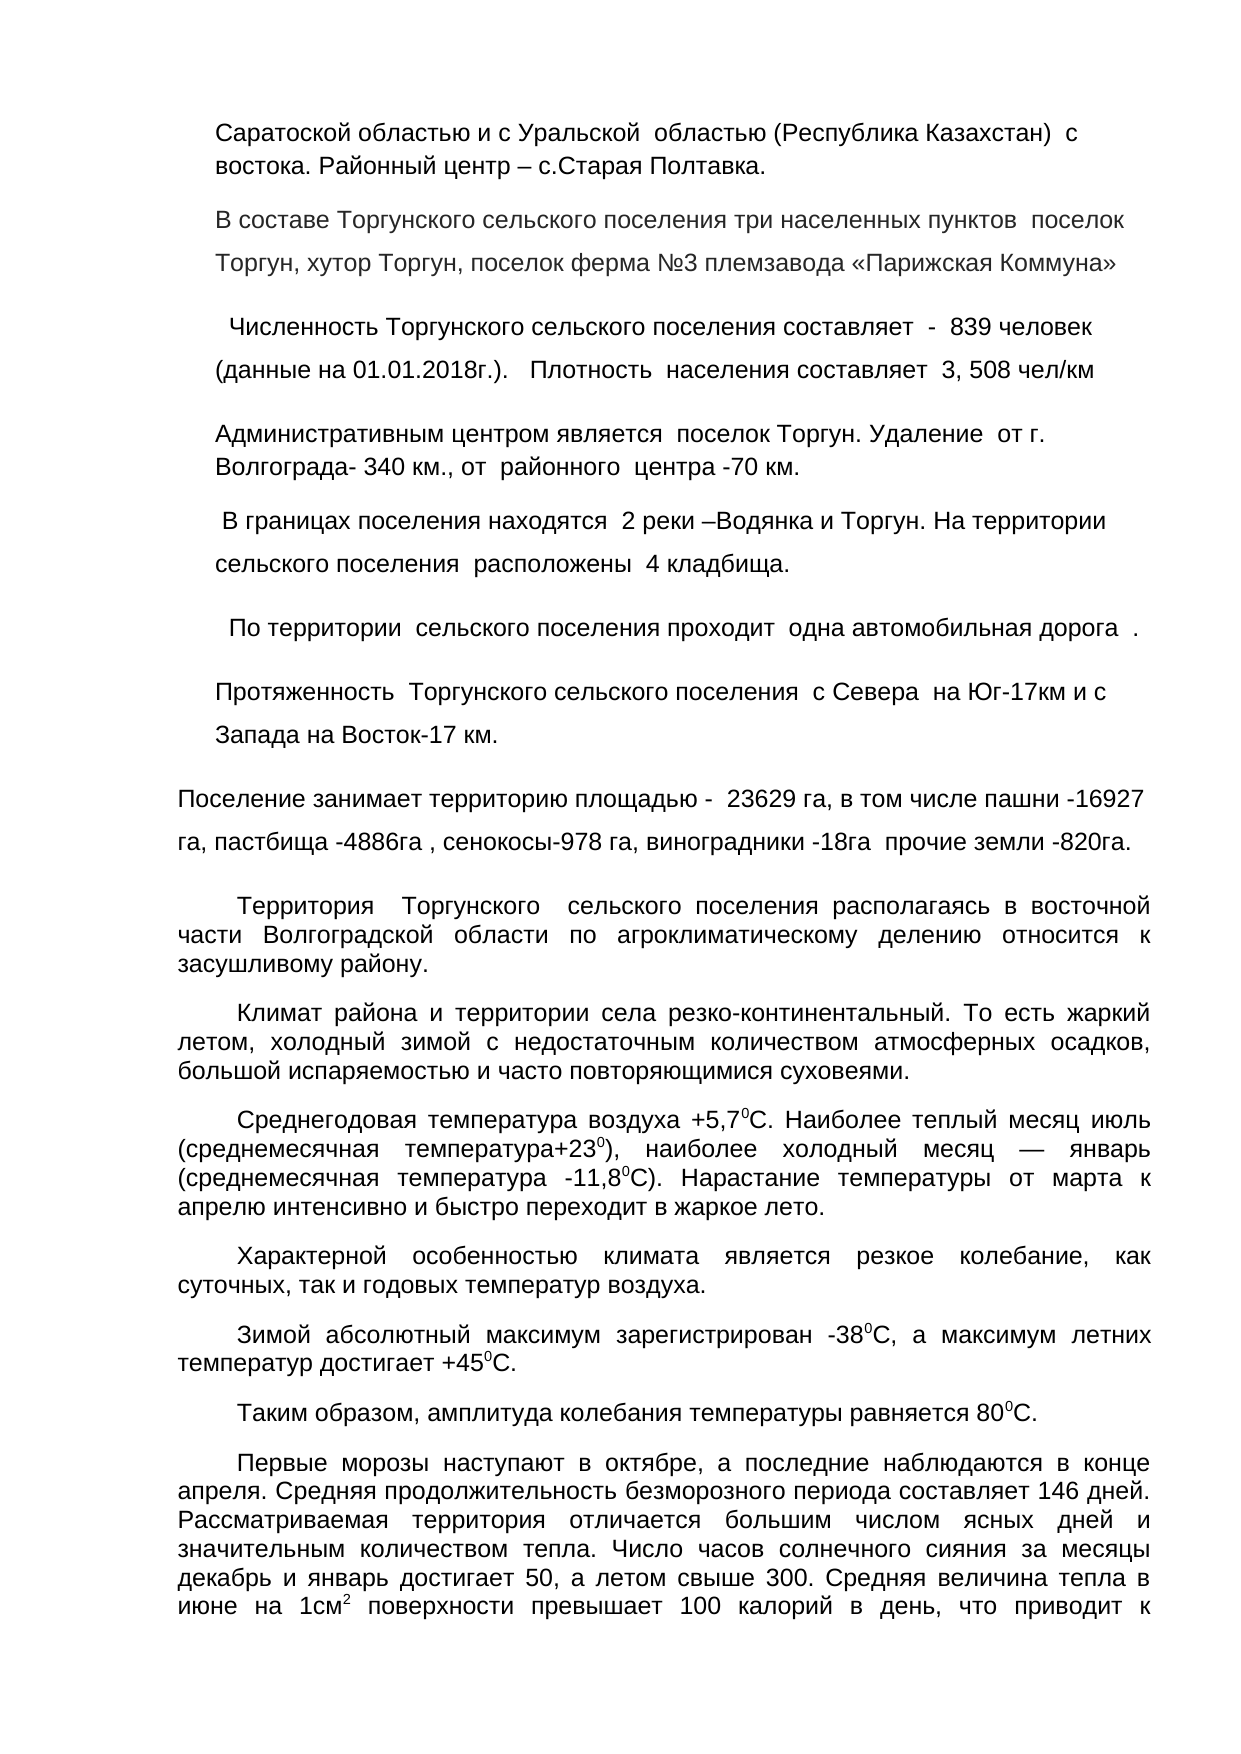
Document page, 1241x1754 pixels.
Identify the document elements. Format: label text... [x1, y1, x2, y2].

text В составе Торгунского сельского поселения три населенных пунктов поселок Торгун, хутор Торгун, поселок ферма №3 племзавода «Парижская Коммуна» [215, 205, 1152, 277]
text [177, 1447, 1152, 1620]
text Административным центром является поселок Торгун. Удаление от г. Волгограда- 340 км., от районного центра -70 км. [215, 419, 1152, 481]
text Численность Торгунского сельского поселения составляет - 839 человек (данные на 01.01.2018г.). Плотность населения составляет 3, 508 чел/км [215, 312, 1152, 384]
text Зимой абсолютный максимум зарегистрирован -380С, а максимум летних температур достигает +450С. [177, 1319, 1152, 1377]
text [215, 118, 1152, 180]
text Характерной особенностью климата является резкое колебание, как суточных, так и годовых температур воздуха. [177, 1241, 1152, 1299]
text По территории сельского поселения проходит одна автомобильная дорога . [215, 613, 1152, 642]
text Поселение занимает территорию площадью - 23629 га, в том числе пашни -16927 га, пастбища -4886га , сенокосы-978 га, виноградники -18га прочие земли -820га. [177, 784, 1152, 856]
text Протяженность Торгунского сельского поселения с Севера на Юг-17км и с Запада на Восток-17 км. [215, 677, 1152, 749]
text Среднегодовая температура воздуха +5,70С. Наиболее теплый месяц июль (среднемесячная температура+230), наиболее холодный месяц — январь (среднемесячная температура -11,80С). Нарастание температуры от марта к апрелю интенсивно и быстро переходит в жаркое лето. [177, 1105, 1152, 1220]
text Территория Торгунского сельского поселения располагаясь в восточной части Волгоградской области по агроклиматическому делению относится к засушливому району. [177, 891, 1152, 977]
text Таким образом, амплитуда колебания температуры равняется 800С. [177, 1398, 1152, 1427]
text Климат района и территории села резко-континентальный. То есть жаркий летом, холодный зимой с недостаточным количеством атмосферных осадков, большой испаряемостью и часто повторяющимися суховеями. [177, 998, 1152, 1084]
text В границах поселения находятся 2 реки –Водянка и Торгун. На территории сельского поселения расположены 4 кладбища. [215, 506, 1152, 578]
